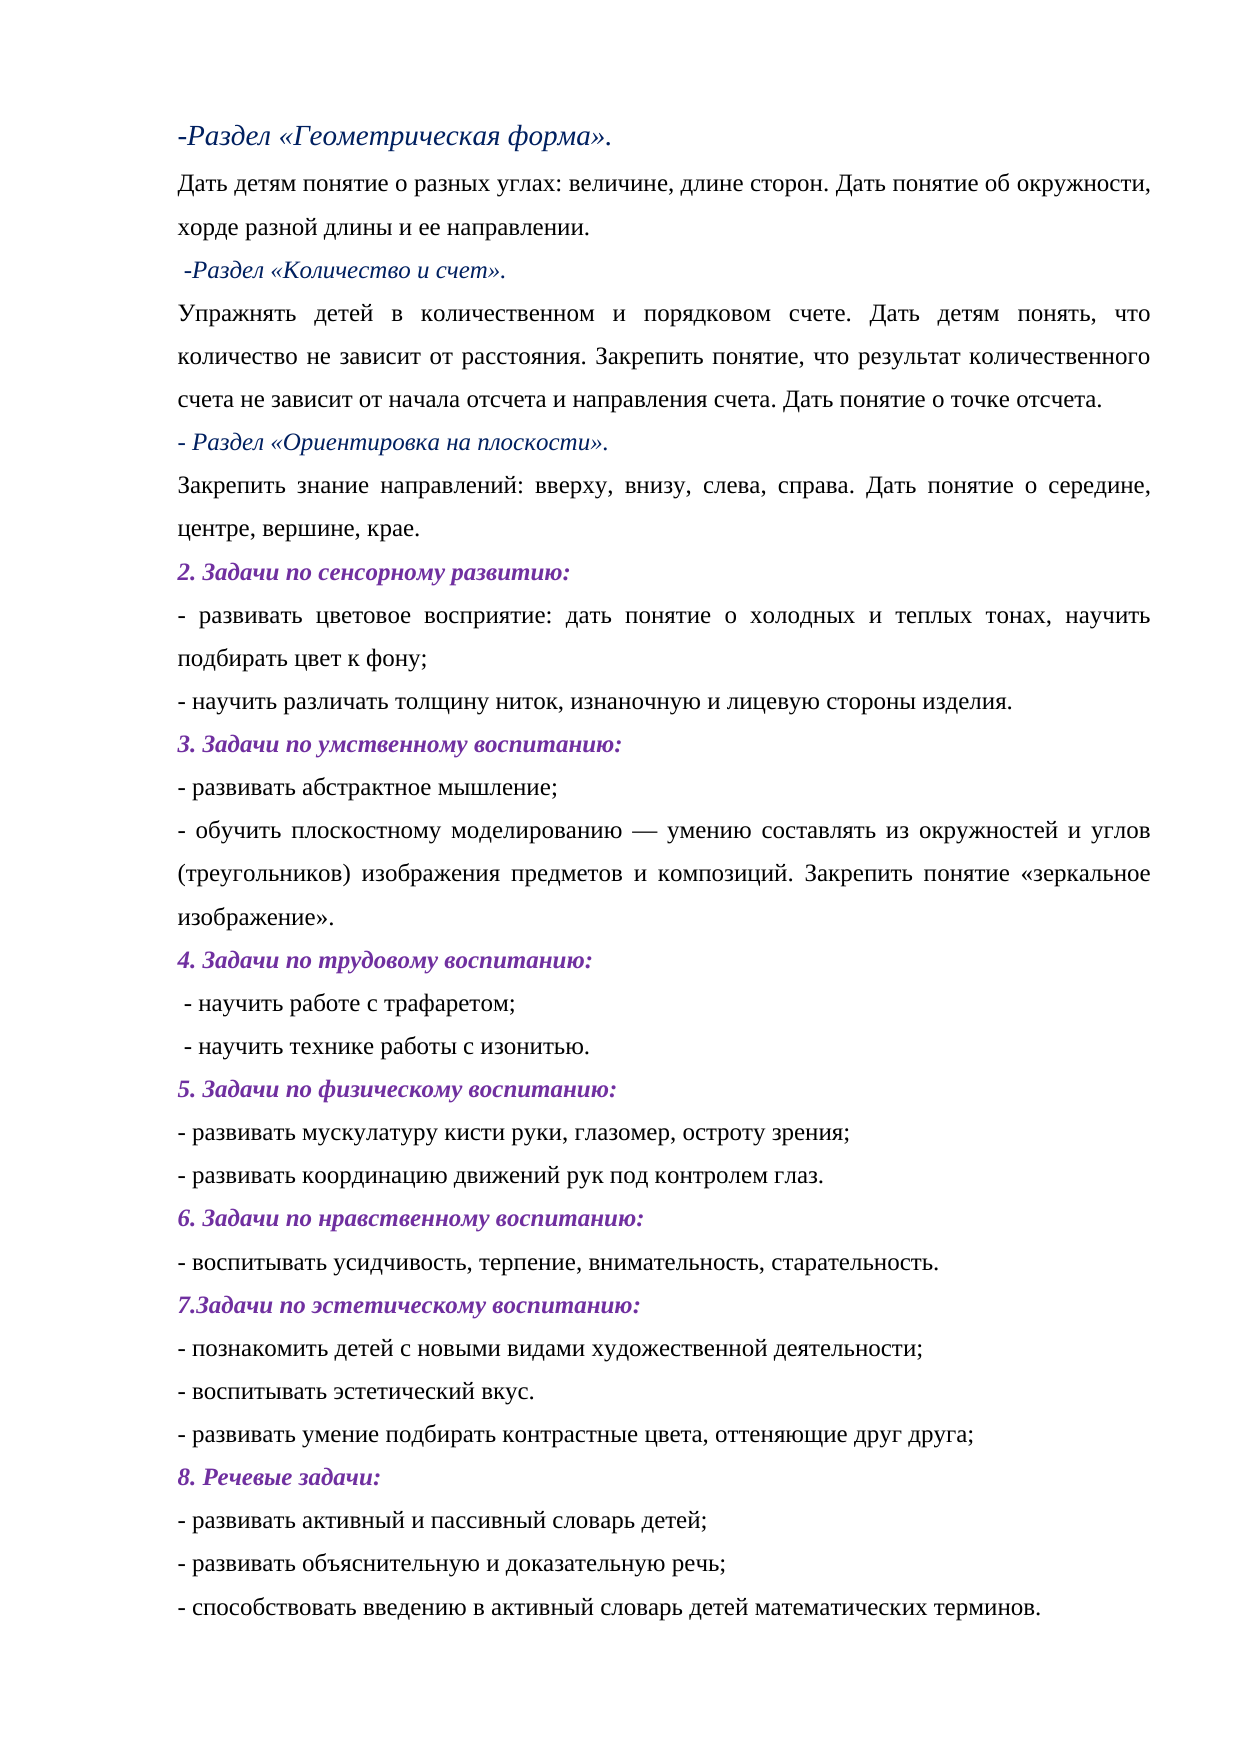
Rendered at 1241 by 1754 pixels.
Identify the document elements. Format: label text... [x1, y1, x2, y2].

text - развивать абстрактное мышление; [177, 772, 1152, 801]
text -Раздел «Количество и счет». [177, 255, 1152, 283]
text - Раздел «Ориентировка на плоскости». [177, 427, 1152, 456]
text - развивать объяснительную и доказательную речь; [177, 1548, 1152, 1577]
text 8. Речевые задачи: [177, 1462, 1152, 1491]
text 5. Задачи по физическому воспитанию: [177, 1074, 1152, 1103]
text - воспитывать усидчивость, терпение, внимательность, старательность. [177, 1247, 1152, 1275]
text - познакомить детей с новыми видами художественной деятельности; [177, 1333, 1152, 1362]
text 6. Задачи по нравственному воспитанию: [177, 1203, 1152, 1232]
text - научить различать толщину ниток, изнаночную и лицевую стороны изделия. [177, 686, 1152, 715]
text Закрепить знание направлений: вверху, внизу, слева, справа. Дать понятие о середине, центре, вершине, крае. [177, 470, 1152, 542]
text - научить работе с трафаретом; [177, 988, 1152, 1017]
text 3. Задачи по умственному воспитанию: [177, 729, 1152, 758]
text - развивать цветовое восприятие: дать понятие о холодных и теплых тонах, научить подбирать цвет к фону; [177, 600, 1152, 672]
text Дать детям понятие о разных углах: величине, длине сторон. Дать понятие об окружности, хорде разной длины и ее направлении. [177, 168, 1152, 240]
text Упражнять детей в количественном и порядковом счете. Дать детям понять, что количество не зависит от расстояния. Закрепить понятие, что результат количественного счета не зависит от начала отсчета и направления счета. Дать понятие о точке отсчета. [177, 298, 1152, 413]
text - научить технике работы с изонитью. [177, 1031, 1152, 1060]
text 4. Задачи по трудовому воспитанию: [177, 945, 1152, 973]
text - способствовать введению в активный словарь детей математических терминов. [177, 1592, 1152, 1620]
text - воспитывать эстетический вкус. [177, 1376, 1152, 1405]
text -Раздел «Геометрическая форма». [177, 118, 1152, 152]
text - развивать активный и пассивный словарь детей; [177, 1505, 1152, 1534]
text - развивать мускулатуру кисти руки, глазомер, остроту зрения; [177, 1117, 1152, 1146]
text - обучить плоскостному моделированию — умению составлять из окружностей и углов (треугольников) изображения предметов и композиций. Закрепить понятие «зеркальное изображение». [177, 815, 1152, 930]
text - развивать координацию движений рук под контролем глаз. [177, 1160, 1152, 1189]
text 2. Задачи по сенсорному развитию: [177, 557, 1152, 585]
text 7.Задачи по эстетическому воспитанию: [177, 1290, 1152, 1318]
text - развивать умение подбирать контрастные цвета, оттеняющие друг друга; [177, 1419, 1152, 1448]
